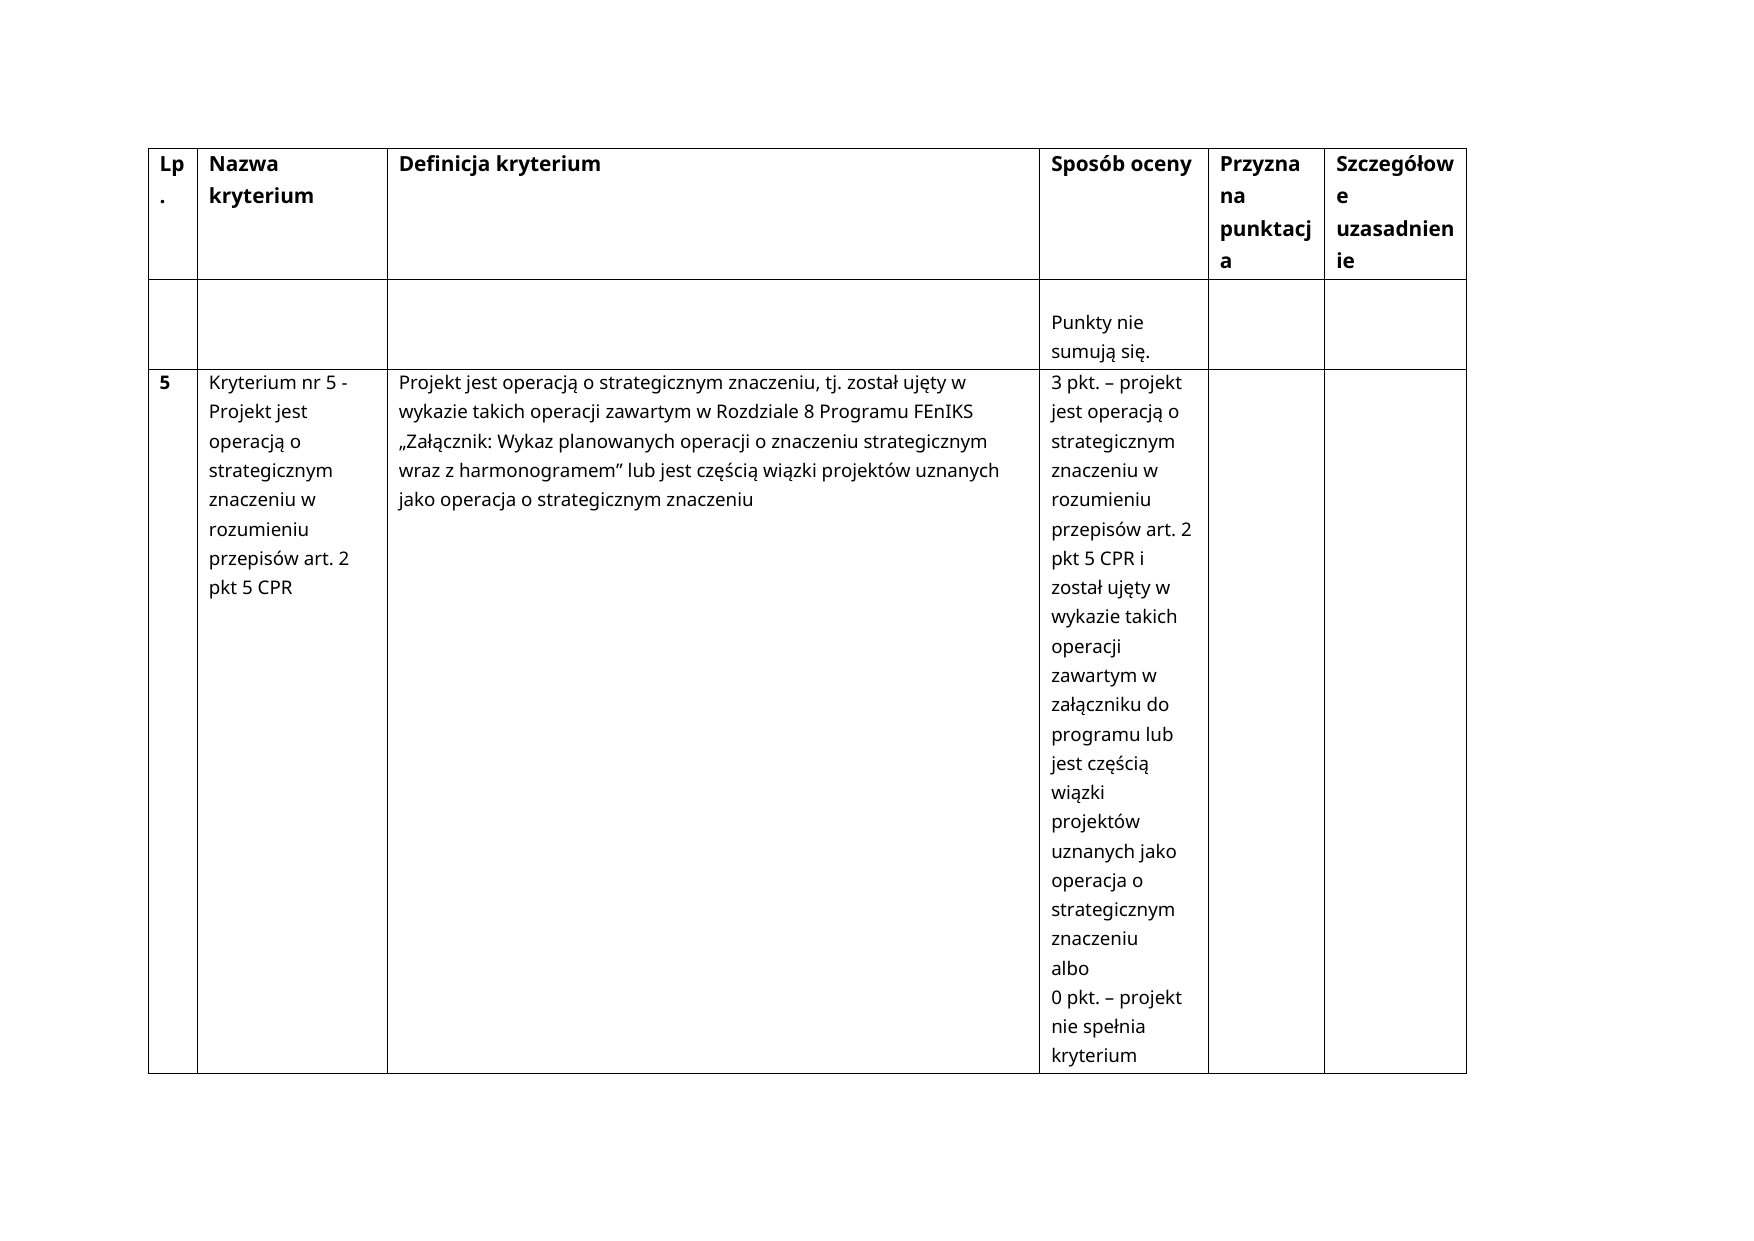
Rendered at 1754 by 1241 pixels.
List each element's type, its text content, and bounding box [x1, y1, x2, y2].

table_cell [388, 280, 1039, 368]
table_header Przyznana punktacja [1209, 149, 1324, 279]
table_cell [1325, 370, 1466, 1073]
table_header Lp. [149, 149, 197, 279]
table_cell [388, 370, 1039, 1073]
table_header Nazwa kryterium [198, 149, 387, 279]
table_cell [1209, 370, 1324, 1073]
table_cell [198, 280, 387, 368]
table_header Definicja kryterium [388, 149, 1039, 279]
table_cell [1209, 280, 1324, 368]
table_cell 5 [149, 370, 197, 1073]
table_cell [198, 370, 387, 1073]
table_cell 4 [149, 280, 197, 368]
table_cell [1325, 280, 1466, 368]
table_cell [1040, 370, 1208, 1073]
table_header Szczegółowe uzasadnienie [1325, 149, 1466, 279]
table_header Sposób oceny [1040, 149, 1208, 279]
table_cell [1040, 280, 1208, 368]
